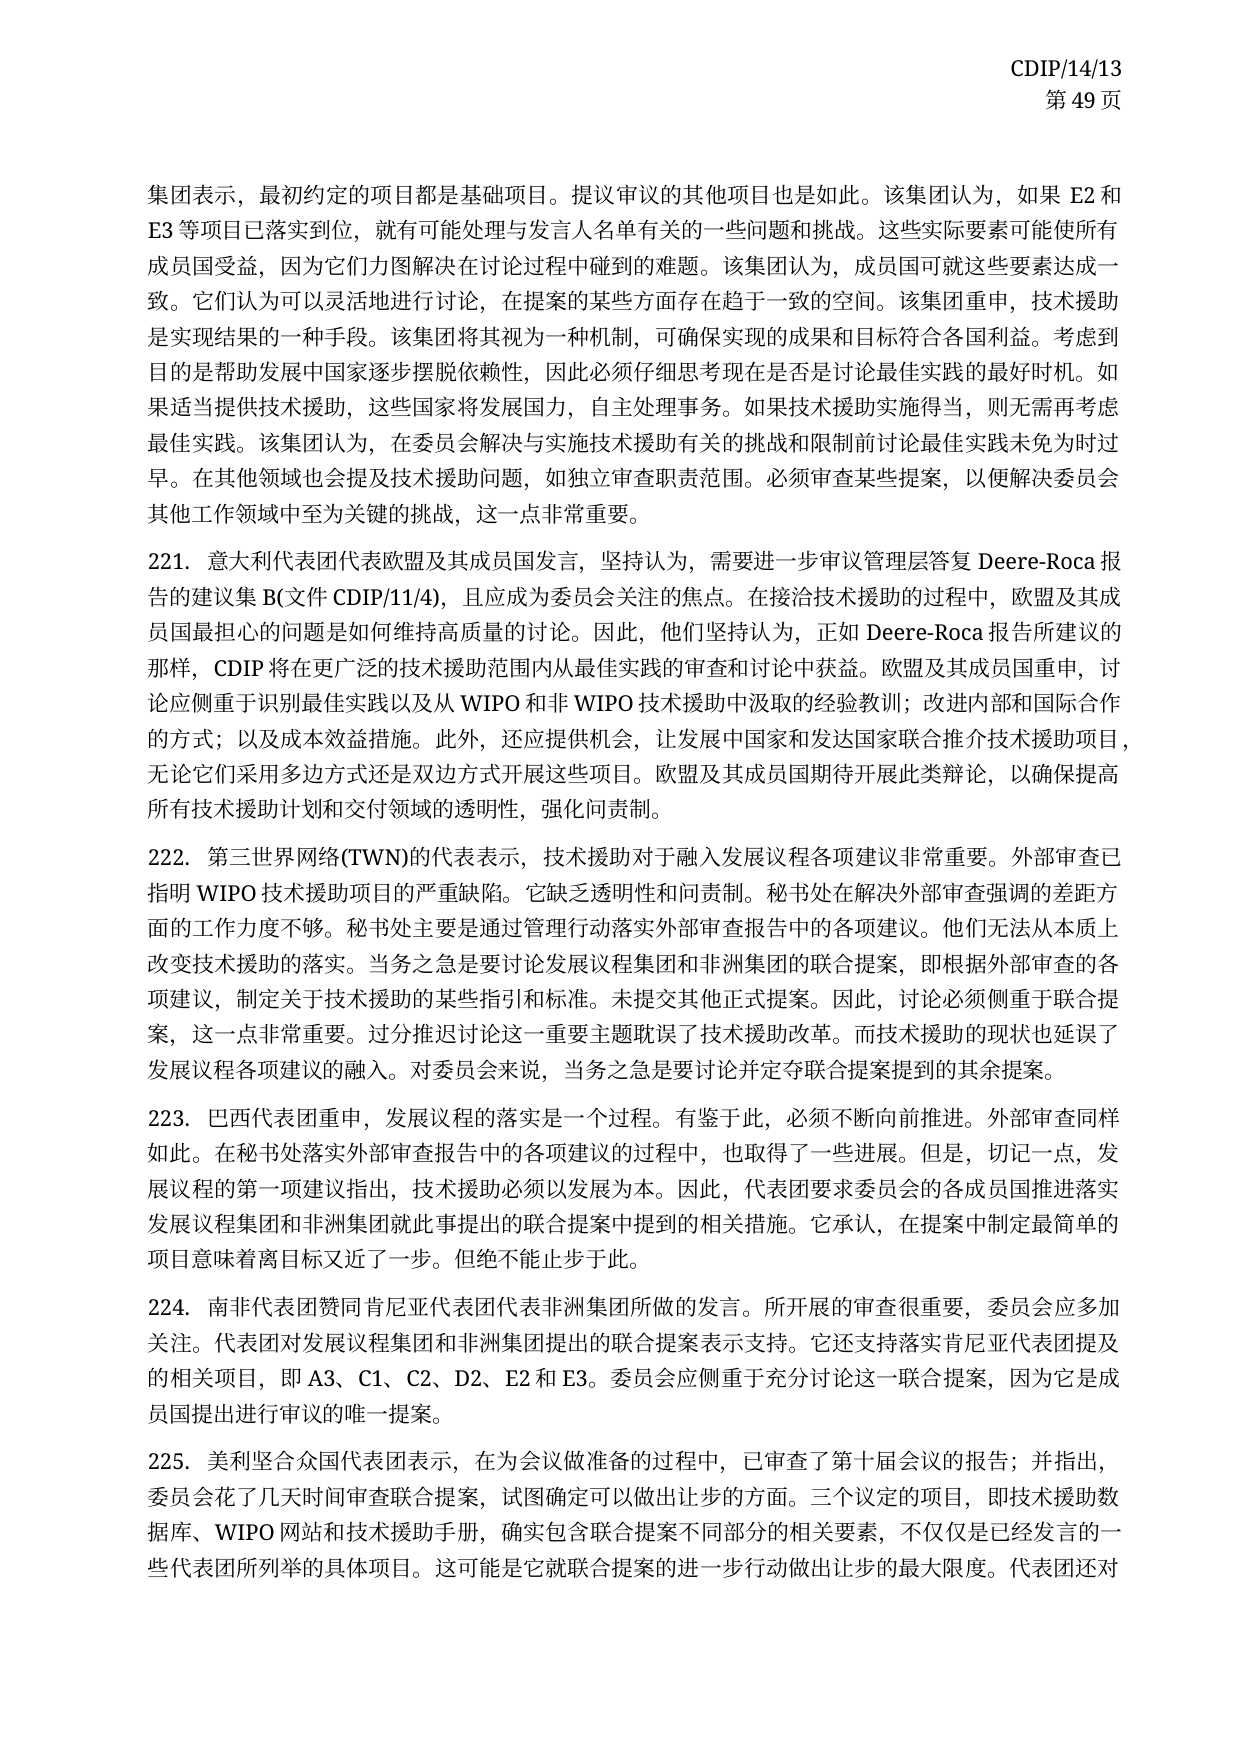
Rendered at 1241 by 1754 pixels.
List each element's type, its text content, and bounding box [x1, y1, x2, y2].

list 第三世界网络(TWN)的代表表示，技术援助对于融入发展议程各项建议非常重要。外部审查已指明WIPO技术援助项目的严重缺陷。它缺乏透明性和问责制。秘书处在解决外部审查强调的差距方面的工作力度不够。秘书处主要是通过管理行动落实外部审查报告中的各项建议。他们无法从本质上改变技术援助的落实。当务之急是要讨论发展议程集团和非洲集团的联合提案，即根据外部审查的各项建议，制定关于技术援助的某些指引和标准。未提交其他正式提案。因此，讨论必须侧重于联合提案，这一点非常重要。过分推迟讨论这一重要主题耽误了技术援助改革。而技术援助的现状也延误了发展议程各项建议的融入。对委员会来说，当务之急是要讨论并定夺联合提案提到的其余提案。 [148, 837, 1122, 1084]
list 巴西代表团重申，发展议程的落实是一个过程。有鉴于此，必须不断向前推进。外部审查同样如此。在秘书处落实外部审查报告中的各项建议的过程中，也取得了一些进展。但是，切记一点，发展议程的第一项建议指出，技术援助必须以发展为本。因此，代表团要求委员会的各成员国推进落实发展议程集团和非洲集团就此事提出的联合提案中提到的相关措施。它承认，在提案中制定最简单的项目意味着离目标又近了一步。但绝不能止步于此。 [148, 1097, 1122, 1274]
list 南非代表团赞同肯尼亚代表团代表非洲集团所做的发言。所开展的审查很重要，委员会应多加关注。代表团对发展议程集团和非洲集团提出的联合提案表示支持。它还支持落实肯尼亚代表团提及的相关项目，即A3、C1、C2、D2、E2和E3。委员会应侧重于充分讨论这一联合提案，因为它是成员国提出进行审议的唯一提案。 [148, 1287, 1122, 1428]
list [148, 1441, 1122, 1582]
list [148, 174, 1122, 528]
list 意大利代表团代表欧盟及其成员国发言，坚持认为，需要进一步审议管理层答复Deere-Roca报告的建议集B(文件CDIP/11/4)，且应成为委员会关注的焦点。在接洽技术援助的过程中，欧盟及其成员国最担心的问题是如何维持高质量的讨论。因此，他们坚持认为，正如Deere-Roca报告所建议的那样，CDIP将在更广泛的技术援助范围内从最佳实践的审查和讨论中获益。欧盟及其成员国重申，讨论应侧重于识别最佳实践以及从WIPO和非WIPO技术援助中汲取的经验教训；改进内部和国际合作的方式；以及成本效益措施。此外，还应提供机会，让发展中国家和发达国家联合推介技术援助项目，无论它们采用多边方式还是双边方式开展这些项目。欧盟及其成员国期待开展此类辩论，以确保提高所有技术援助计划和交付领域的透明性，强化问责制。 [148, 541, 1122, 824]
